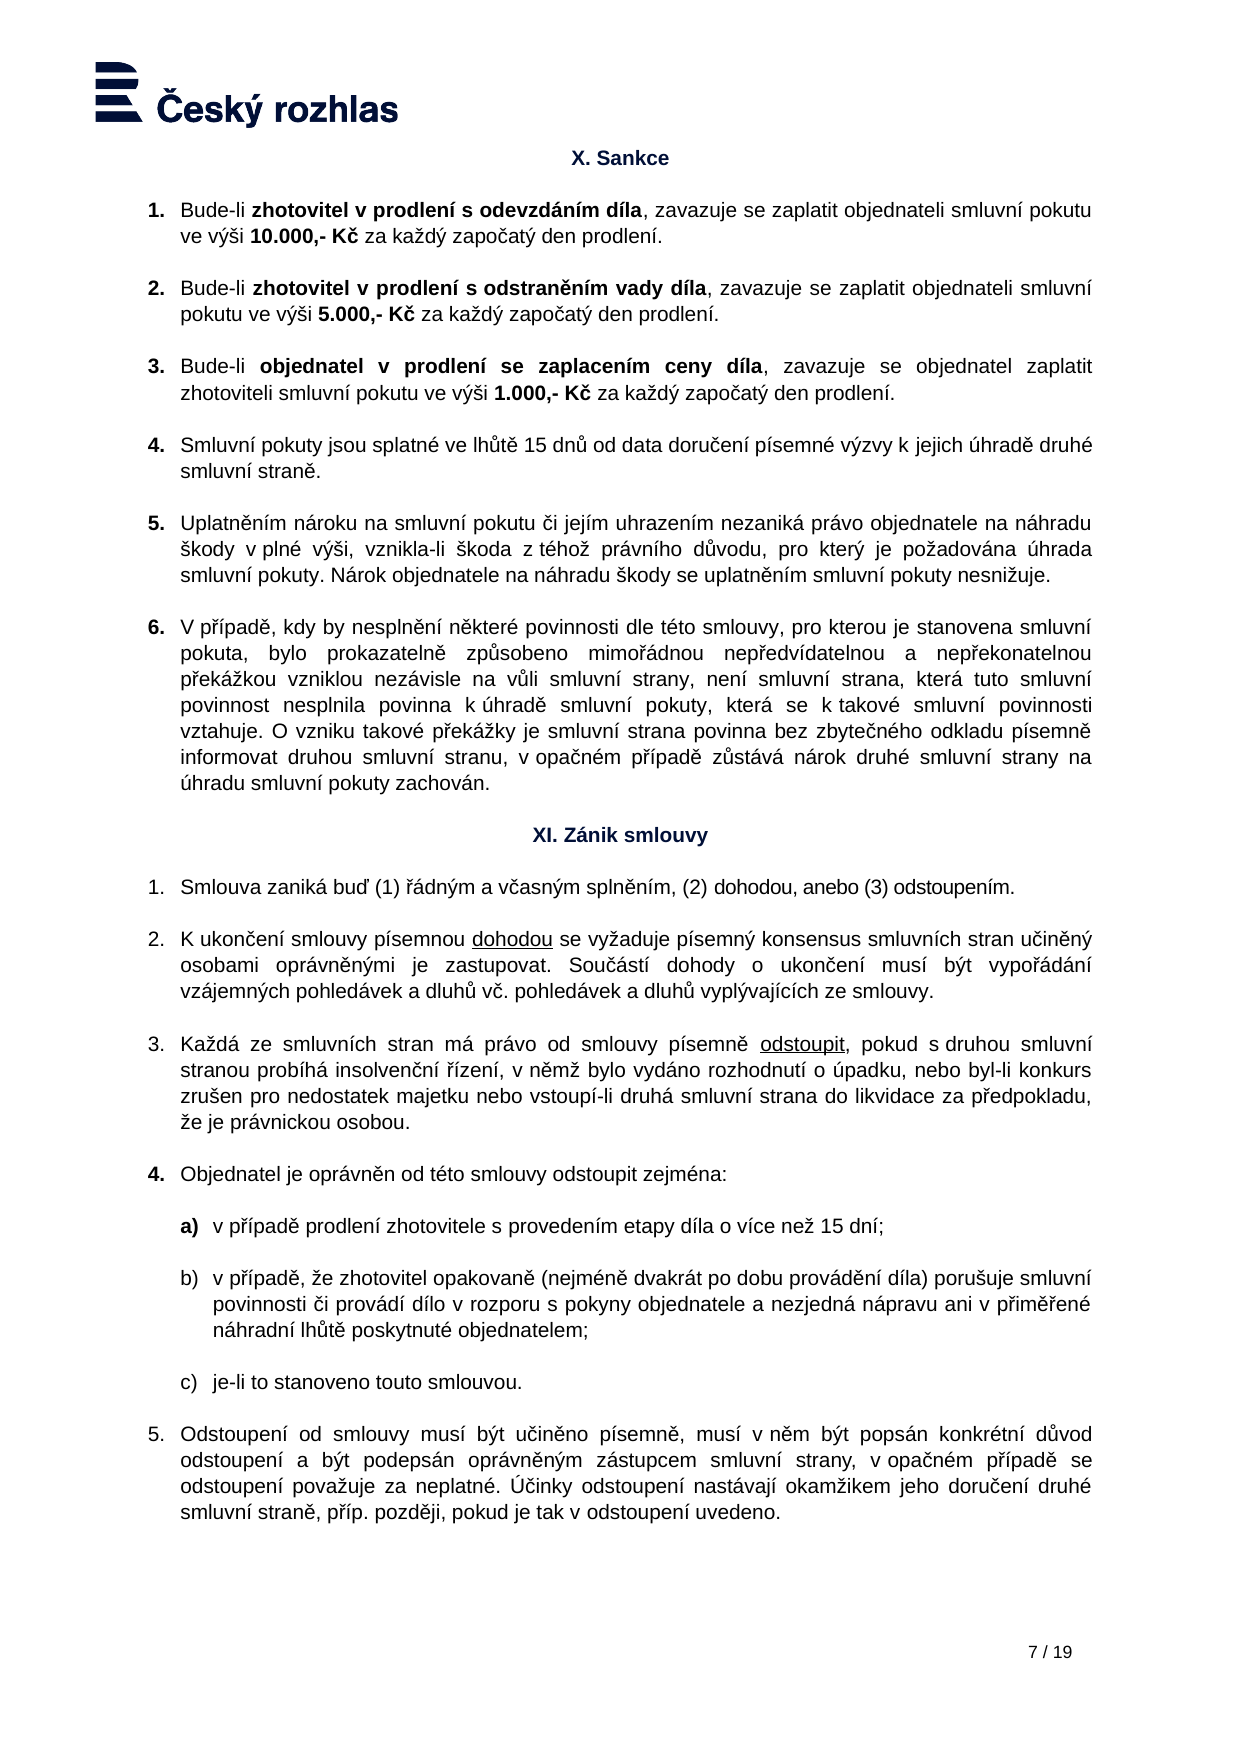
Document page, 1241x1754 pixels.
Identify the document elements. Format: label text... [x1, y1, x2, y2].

list Bude-li zhotovitel v prodlení s odstraněním vady díla, zavazuje se zaplatit objednateli smluvní pokutu ve výši 5.000,- Kč za každý započatý den prodlení. [148, 275, 1093, 327]
list Smluvní pokuty jsou splatné ve lhůtě 15 dnů od data doručení písemné výzvy k jejich úhradě druhé smluvní straně. [148, 431, 1093, 483]
list K ukončení smlouvy písemnou dohodou se vyžaduje písemný konsensus smluvních stran učiněný osobami oprávněnými je zastupovat. Součástí dohody o ukončení musí být vypořádání vzájemných pohledávek a dluhů vč. pohledávek a dluhů vyplývajících ze smlouvy. [148, 926, 1093, 1004]
list V případě, kdy by nesplnění některé povinnosti dle této smlouvy, pro kterou je stanovena smluvní pokuta, bylo prokazatelně způsobeno mimořádnou nepředvídatelnou a nepřekonatelnou překážkou vzniklou nezávisle na vůli smluvní strany, není smluvní strana, která tuto smluvní povinnost nesplnila povinna k úhradě smluvní pokuty, která se k takové smluvní povinnosti vztahuje. O vzniku takové překážky je smluvní strana povinna bez zbytečného odkladu písemně informovat druhou smluvní stranu, v opačném případě zůstává nárok druhé smluvní strany na úhradu smluvní pokuty zachován. [148, 613, 1093, 796]
subtitle Zánik smlouvy [148, 822, 1093, 848]
list Objednatel je oprávněn od této smlouvy odstoupit zejména: [148, 1160, 1093, 1186]
list Bude-li zhotovitel v prodlení s odevzdáním díla, zavazuje se zaplatit objednateli smluvní pokutu ve výši 10.000,- Kč za každý započatý den prodlení. [148, 197, 1093, 249]
list Odstoupení od smlouvy musí být učiněno písemně, musí v něm být popsán konkrétní důvod odstoupení a být podepsán oprávněným zástupcem smluvní strany, v opačném případě se odstoupení považuje za neplatné. Účinky odstoupení nastávají okamžikem jeho doručení druhé smluvní straně, příp. později, pokud je tak v odstoupení uvedeno. [148, 1421, 1093, 1525]
list Každá ze smluvních stran má právo od smlouvy písemně odstoupit, pokud s druhou smluvní stranou probíhá insolvenční řízení, v němž bylo vydáno rozhodnutí o úpadku, nebo byl-li konkurs zrušen pro nedostatek majetku nebo vstoupí-li druhá smluvní strana do likvidace za předpokladu, že je právnickou osobou. [148, 1030, 1093, 1134]
list Uplatněním nároku na smluvní pokutu či jejím uhrazením nezaniká právo objednatele na náhradu škody v plné výši, vznikla-li škoda z téhož právního důvodu, pro který je požadována úhrada smluvní pokuty. Nárok objednatele na náhradu škody se uplatněním smluvní pokuty nesnižuje. [148, 509, 1093, 587]
picture [95, 62, 398, 128]
list v případě, že zhotovitel opakovaně (nejméně dvakrát po dobu provádění díla) porušuje smluvní povinnosti či provádí dílo v rozporu s pokyny objednatele a nezjedná nápravu ani v přiměřené náhradní lhůtě poskytnuté objednatelem; [180, 1264, 1093, 1343]
subtitle Sankce [148, 145, 1093, 171]
list Bude-li objednatel v prodlení se zaplacením ceny díla, zavazuje se objednatel zaplatit zhotoviteli smluvní pokutu ve výši 1.000,- Kč za každý započatý den prodlení. [148, 353, 1093, 405]
list je-li to stanoveno touto smlouvou. [180, 1369, 1093, 1395]
list v případě prodlení zhotovitele s provedením etapy díla o více než 15 dní; [180, 1212, 1093, 1238]
list Smlouva zaniká buď (1) řádným a včasným splněním, (2) dohodou, anebo (3) odstoupením. [148, 874, 1093, 900]
